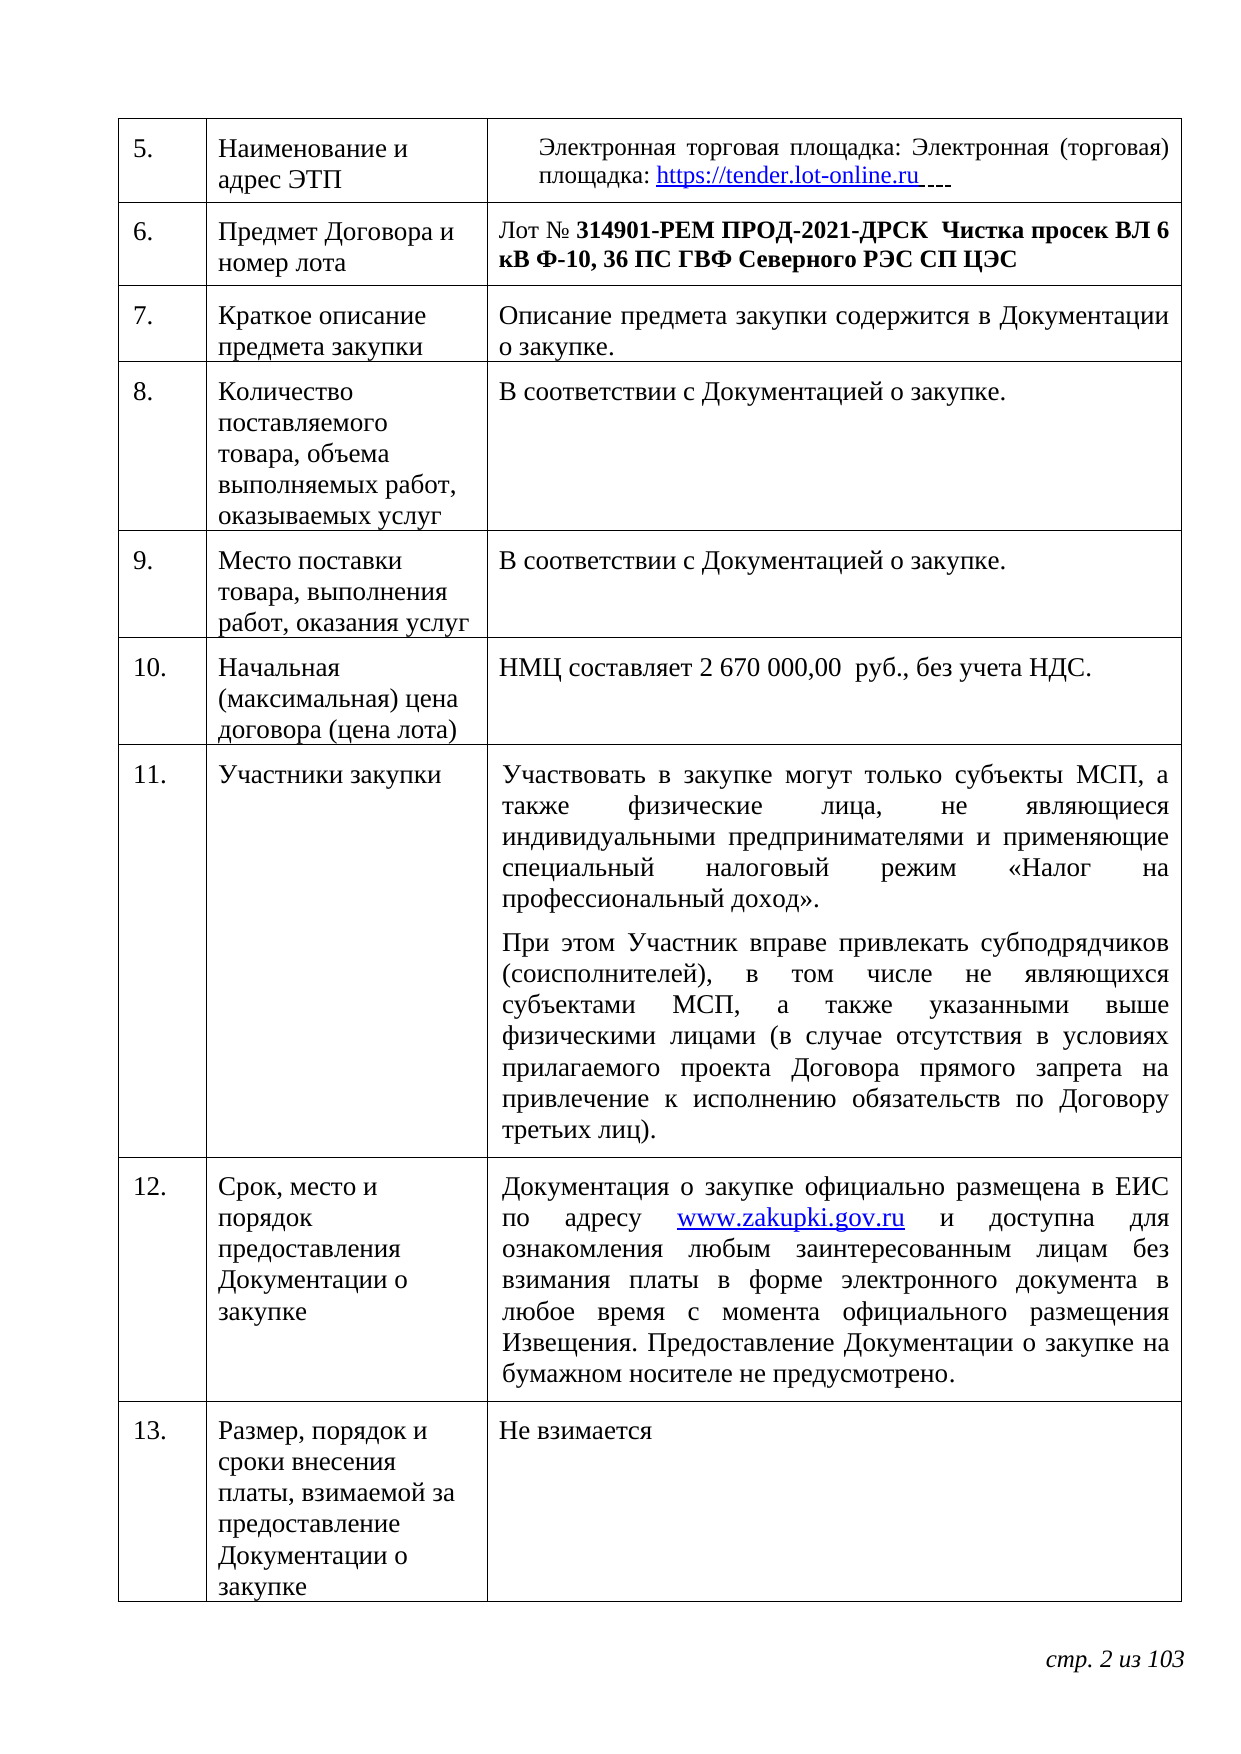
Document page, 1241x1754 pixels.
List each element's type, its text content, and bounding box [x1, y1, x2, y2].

table_cell Документация о закупке официально размещена в ЕИС по адресу www.zakupki.gov.ru и доступна для ознакомления любым заинтересованным лицам без взимания платы в форме электронного документа в любое время с момента официального размещения Извещения. Предоставление Документации о закупке на бумажном носителе не предусмотрено. [488, 1158, 1181, 1401]
table_cell [119, 286, 206, 361]
table_cell Не взимается [488, 1402, 1181, 1601]
table_cell [119, 203, 206, 285]
table_cell Срок, место и порядок предоставления Документации о закупке [207, 1158, 487, 1401]
table_cell Наименование и адрес ЭТП [207, 119, 487, 202]
table_cell [119, 1402, 206, 1601]
table_cell Лот № 314901-РЕМ ПРОД-2021-ДРСК Чистка просек ВЛ 6 кВ Ф-10, 36 ПС ГВФ Северного РЭС СП ЦЭС [488, 203, 1181, 285]
table_cell [119, 362, 206, 530]
table_cell Краткое описание предмета закупки [207, 286, 487, 361]
table_cell Описание предмета закупки содержится в Документации о закупке. [488, 286, 1181, 361]
table_cell Предмет Договора и номер лота [207, 203, 487, 285]
table_cell Участники закупки [207, 745, 487, 1157]
table_cell [119, 119, 206, 202]
table_cell В соответствии с Документацией о закупке. [488, 531, 1181, 637]
table_cell Участвовать в закупке могут только субъекты МСП, а также физические лица, не являющиеся индивидуальными предпринимателями и применяющие специальный налоговый режим «Налог на профессиональный доход». При этом Участник вправе привлекать субподрядчиков (соисполнителей), в том числе не являющихся субъектами МСП, а также указанными выше физическими лицами (в случае отсутствия в условиях прилагаемого проекта Договора прямого запрета на привлечение к исполнению обязательств по Договору третьих лиц). [488, 745, 1181, 1157]
table_cell В соответствии с Документацией о закупке. [488, 362, 1181, 530]
table_cell Количество поставляемого товара, объема выполняемых работ, оказываемых услуг [207, 362, 487, 530]
table_cell Электронная торговая площадка: Электронная (торговая) площадка: https://tender.lot-online.ru [488, 119, 1181, 202]
table_cell Начальная (максимальная) цена договора (цена лота) [207, 638, 487, 744]
table_cell [119, 745, 206, 1157]
table_cell [119, 531, 206, 637]
table_cell [119, 1158, 206, 1401]
table_cell Место поставки товара, выполнения работ, оказания услуг [207, 531, 487, 637]
table_cell [119, 638, 206, 744]
table_cell НМЦ составляет 2 670 000,00 руб., без учета НДС. [488, 638, 1181, 744]
table_cell Размер, порядок и сроки внесения платы, взимаемой за предоставление Документации о закупке [207, 1402, 487, 1601]
